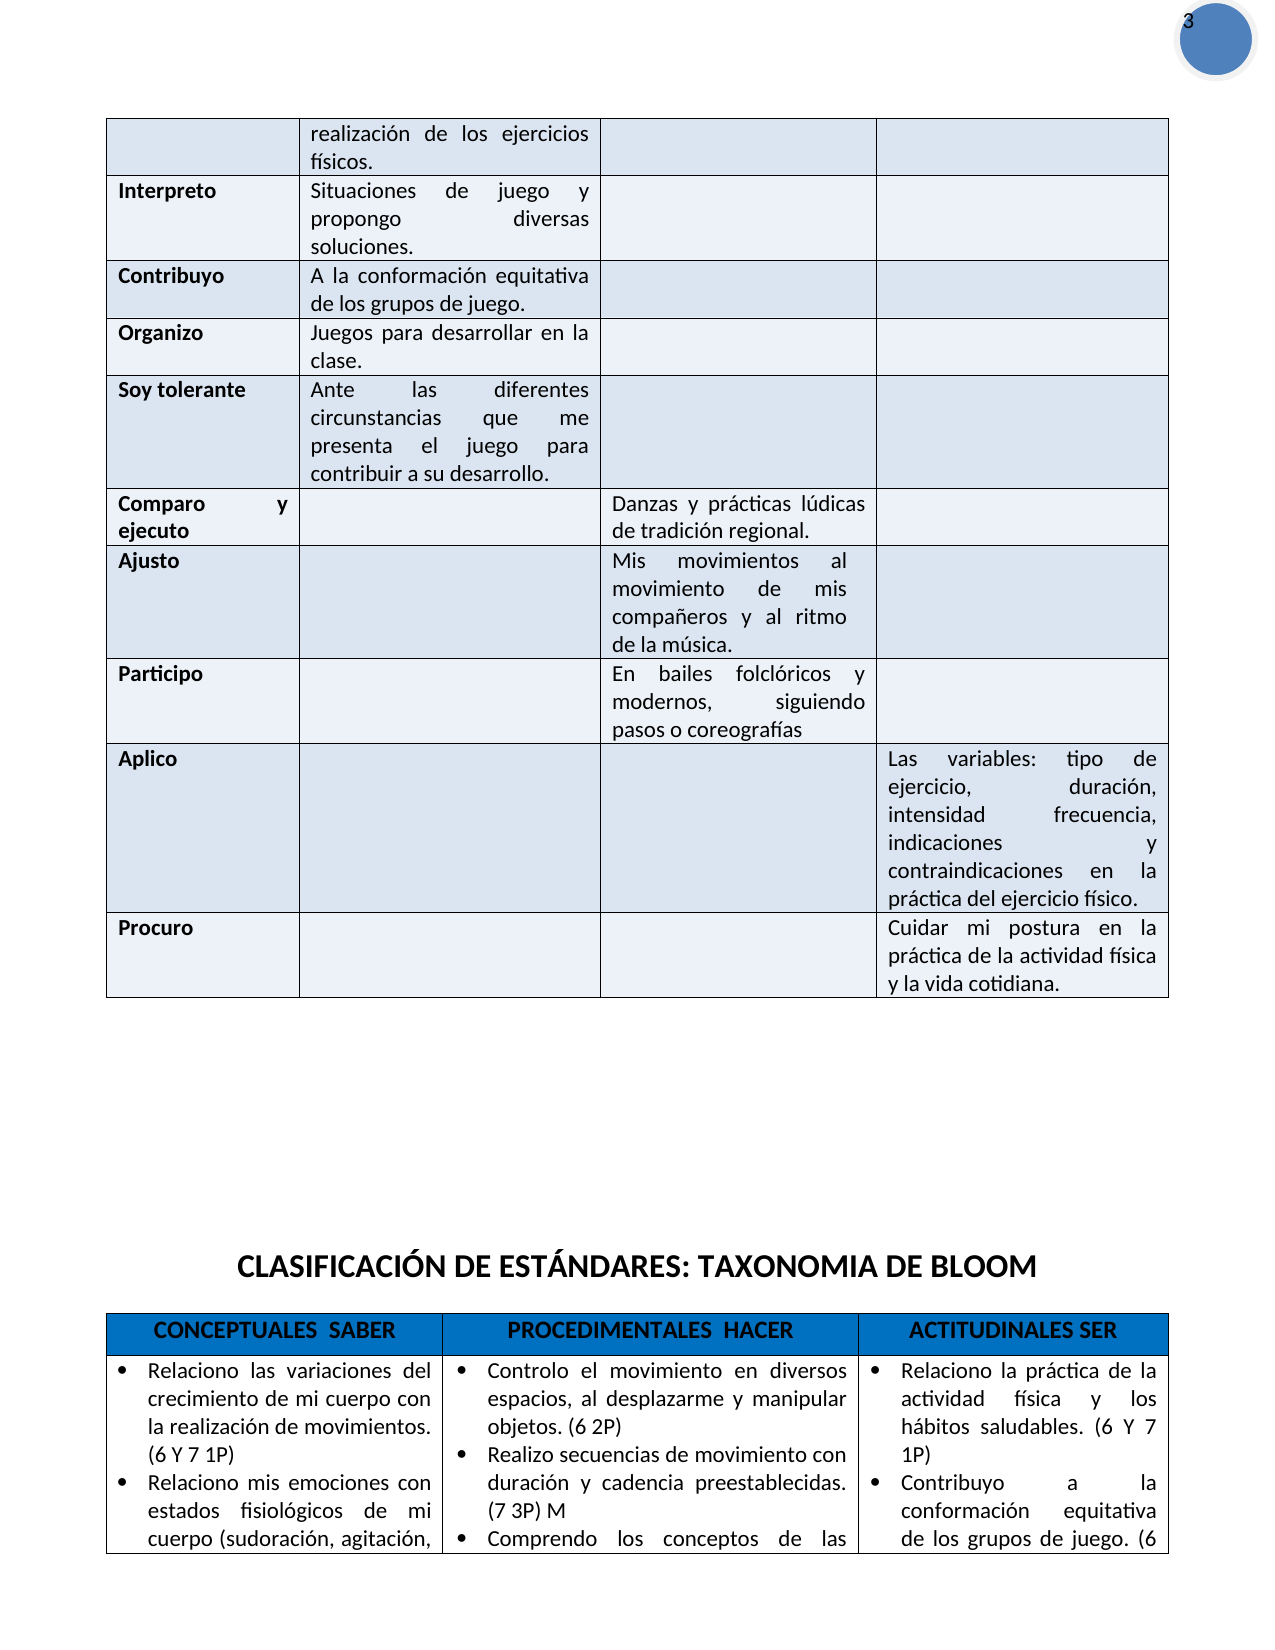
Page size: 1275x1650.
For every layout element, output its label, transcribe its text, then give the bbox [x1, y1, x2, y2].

table_cell [300, 659, 600, 743]
table_cell [877, 119, 1168, 175]
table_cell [859, 1356, 1168, 1553]
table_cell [107, 1356, 442, 1553]
table_cell [601, 176, 876, 260]
table_cell Las variables: tipo de ejercicio, duración, intensidad frecuencia, indicaciones y contraindicaciones en la práctica del ejercicio físico. [877, 744, 1168, 912]
table_cell [300, 489, 600, 545]
text CLASIFICACIÓN DE ESTÁNDARES: TAXONOMIA DE BLOOM [118, 1246, 1157, 1286]
table_cell [601, 744, 876, 912]
table_cell [877, 546, 1168, 658]
table_cell Contribuyo [107, 261, 299, 317]
table_cell Juegos para desarrollar en la clase. [300, 319, 600, 374]
table_cell Procuro [107, 913, 299, 997]
table_cell Participo [107, 659, 299, 743]
table_cell [877, 261, 1168, 317]
table_cell [601, 376, 876, 488]
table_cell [300, 119, 600, 175]
table_cell [877, 376, 1168, 488]
table_cell Interpreto [107, 176, 299, 260]
table_cell [601, 261, 876, 317]
table_cell [601, 319, 876, 374]
table_header CONCEPTUALES SABER [107, 1314, 442, 1355]
table_cell Aplico [107, 744, 299, 912]
table_cell Soy tolerante [107, 376, 299, 488]
table_cell Comparo y ejecuto [107, 489, 299, 545]
table_cell [877, 659, 1168, 743]
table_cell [107, 119, 299, 175]
table_cell [300, 913, 600, 997]
table_cell En bailes folclóricos y modernos, siguiendo pasos o coreografías [601, 659, 876, 743]
table_cell Danzas y prácticas lúdicas de tradición regional. [601, 489, 876, 545]
table_header ACTITUDINALES SER [859, 1314, 1168, 1355]
table_cell Mis movimientos al movimiento de mis compañeros y al ritmo de la música. [601, 546, 876, 658]
table_header PROCEDIMENTALES HACER [443, 1314, 858, 1355]
table_cell Situaciones de juego y propongo diversas soluciones. [300, 176, 600, 260]
table_cell [601, 913, 876, 997]
table_cell Cuidar mi postura en la práctica de la actividad física y la vida cotidiana. [877, 913, 1168, 997]
table_cell Ajusto [107, 546, 299, 658]
table_cell [300, 744, 600, 912]
table_cell Organizo [107, 319, 299, 374]
table_cell [877, 176, 1168, 260]
table_cell [601, 119, 876, 175]
table_cell A la conformación equitativa de los grupos de juego. [300, 261, 600, 317]
table_cell [877, 489, 1168, 545]
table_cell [443, 1356, 858, 1553]
table_cell Ante las diferentes circunstancias que me presenta el juego para contribuir a su desarrollo. [300, 376, 600, 488]
table_cell [300, 546, 600, 658]
table_cell [877, 319, 1168, 374]
